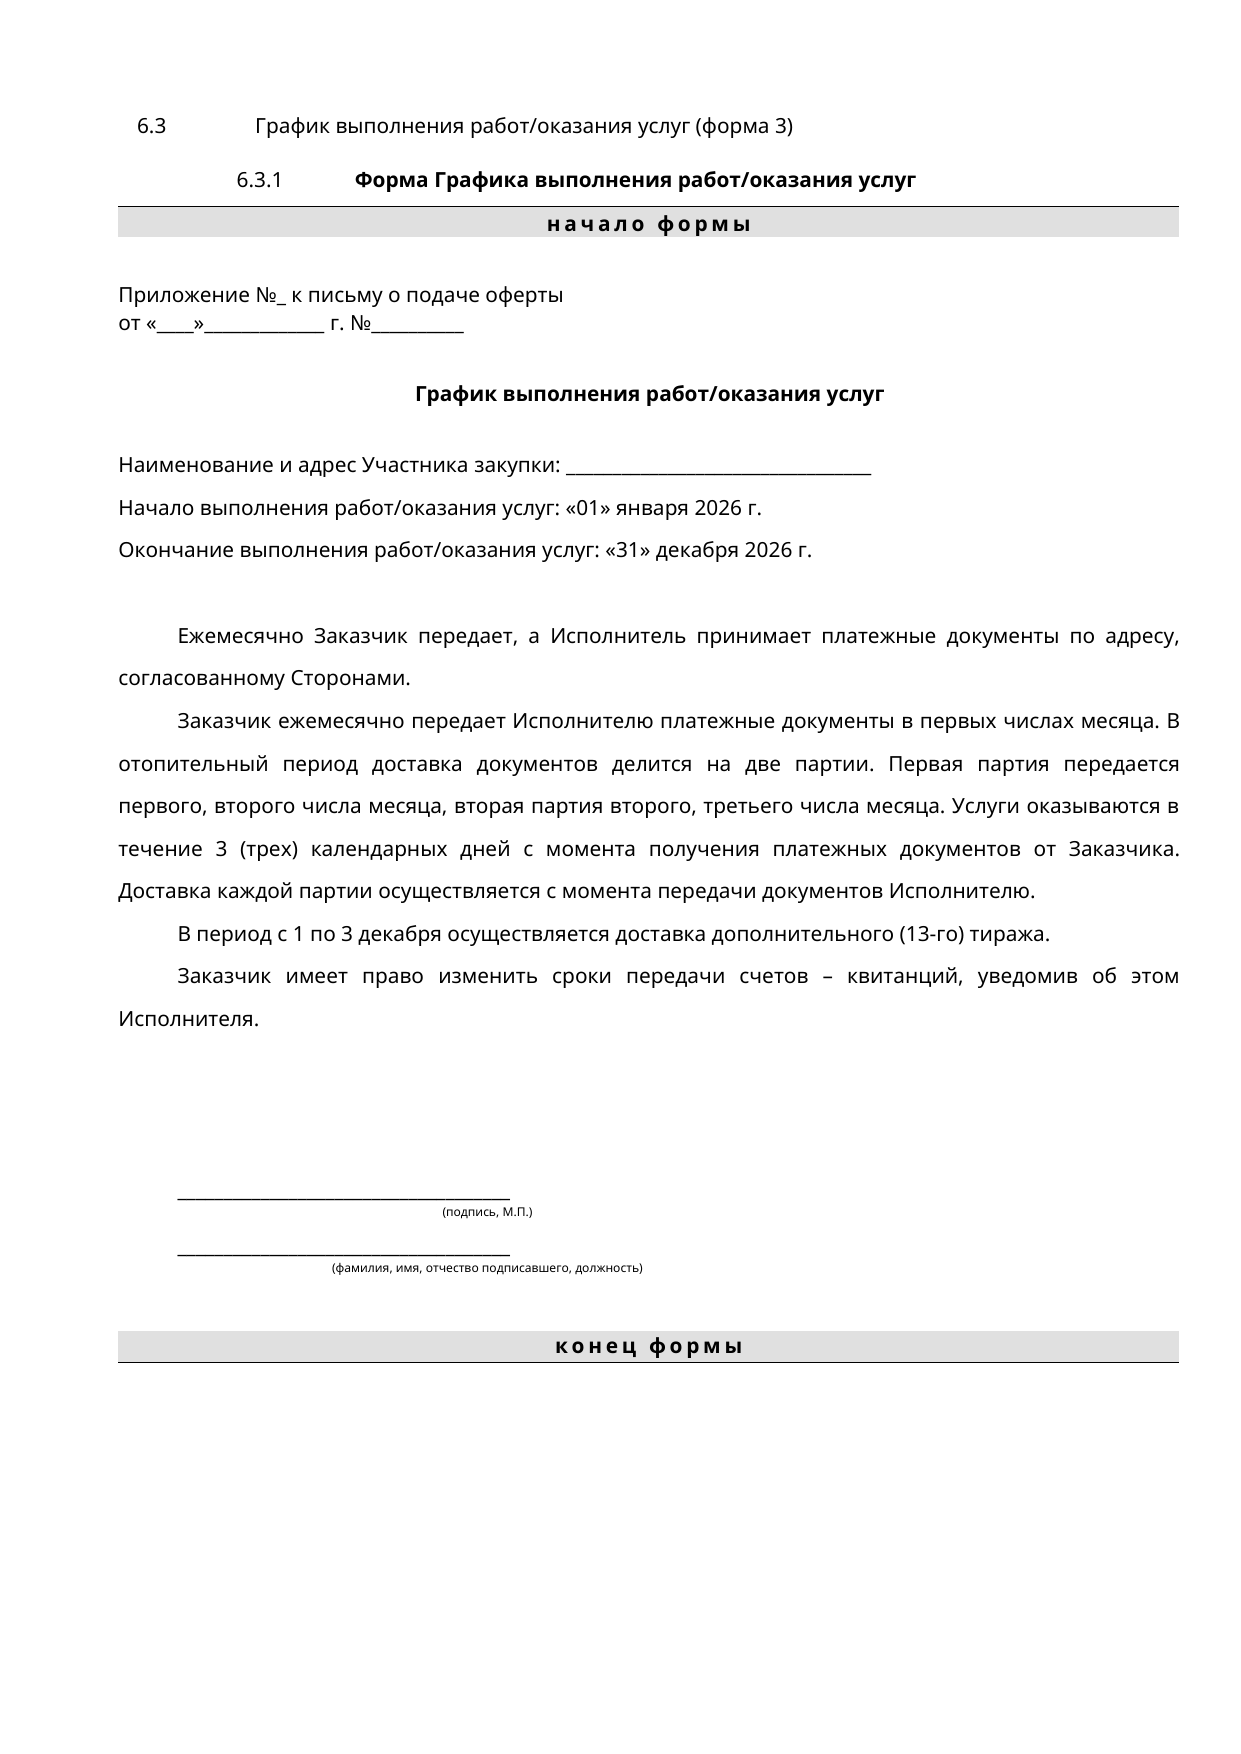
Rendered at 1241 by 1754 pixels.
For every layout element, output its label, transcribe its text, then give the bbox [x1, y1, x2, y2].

text Начало выполнения работ/оказания услуг: «01» января 2026 г. [118, 493, 1181, 521]
subtitle График выполнения работ/оказания услуг (форма 3) [137, 111, 1181, 140]
text Ежемесячно Заказчик передает, а Исполнитель принимает платежные документы по адресу, согласованному Сторонами. [118, 621, 1181, 692]
text Заказчик ежемесячно передает Исполнителю платежные документы в первых числах месяца. В отопительный период доставка документов делится на две партии. Первая партия передается первого, второго числа месяца, вторая партия второго, третьего числа месяца. Услуги оказываются в течение 3 (трех) календарных дней с момента получения платежных документов от Заказчика. Доставка каждой партии осуществляется с момента передачи документов Исполнителю. [118, 706, 1181, 905]
text ____________________________________ [118, 1175, 1181, 1203]
text Заказчик имеет право изменить сроки передачи счетов – квитанций, уведомив об этом Исполнителя. [118, 962, 1181, 1033]
text (фамилия, имя, отчество подписавшего, должность) [118, 1260, 797, 1288]
text Приложение №_ к письму о подаче оферты от «____»_____________ г. №__________ [118, 280, 1181, 337]
text начало формы [118, 207, 1179, 237]
list Форма Графика выполнения работ/оказания услуг [236, 165, 1181, 193]
text ____________________________________ [118, 1232, 1181, 1260]
text В период с 1 по 3 декабря осуществляется доставка дополнительного (13-го) тиража. [118, 919, 1181, 947]
text (подпись, М.П.) [118, 1203, 797, 1232]
text конец формы [118, 1331, 1179, 1362]
text Наименование и адрес Участника закупки: _________________________________ [118, 450, 1181, 479]
text Окончание выполнения работ/оказания услуг: «31» декабря 2026 г. [118, 536, 1181, 564]
text График выполнения работ/оказания услуг [118, 379, 1181, 408]
